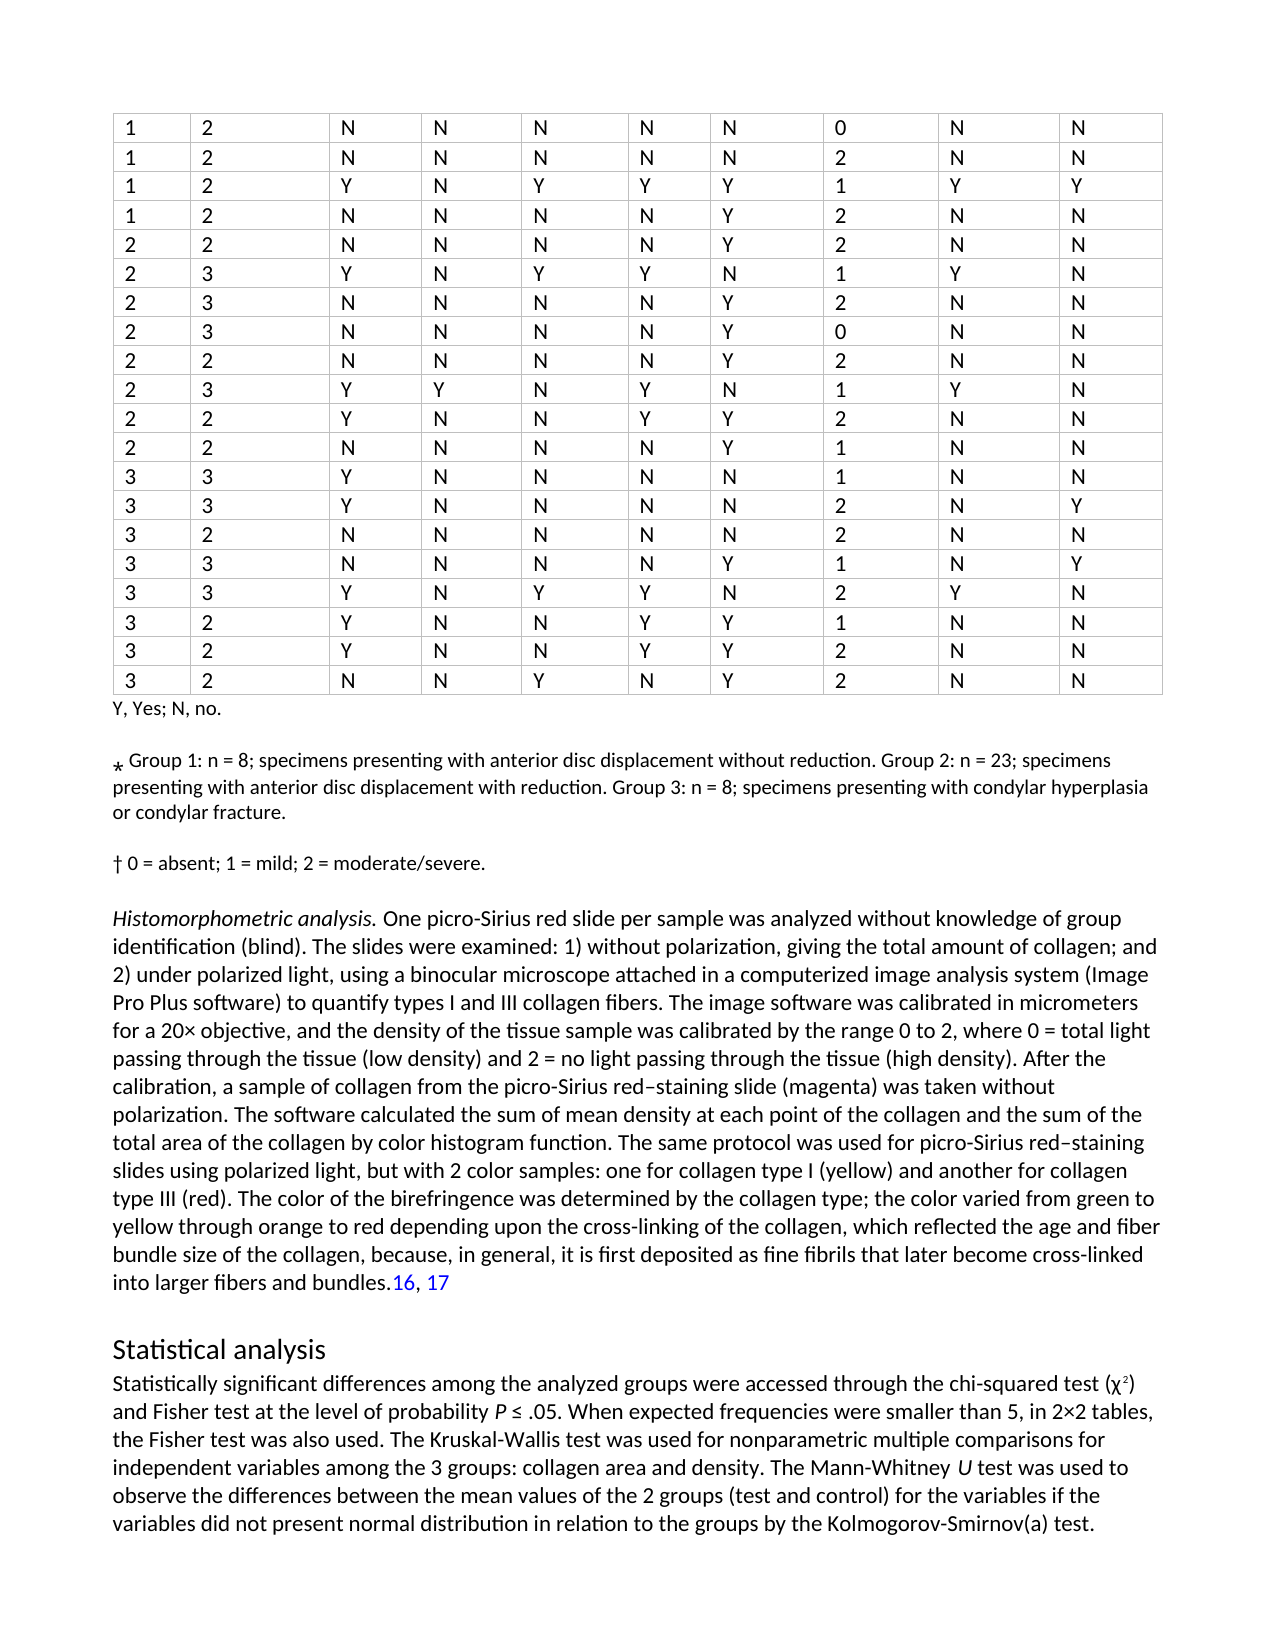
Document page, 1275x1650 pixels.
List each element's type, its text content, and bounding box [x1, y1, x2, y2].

table_cell Y [330, 404, 421, 432]
subtitle Statistical analysis [112, 1331, 1162, 1366]
table_cell N [629, 230, 710, 258]
table_cell N [522, 462, 628, 490]
table_cell Y [711, 346, 823, 374]
table_cell Y [629, 259, 710, 287]
table_cell 2 [114, 346, 190, 374]
table_cell N [711, 143, 823, 171]
table_cell N [1060, 288, 1162, 316]
table_cell 3 [114, 666, 190, 694]
text ⁎ Group 1: n = 8; specimens presenting with anterior disc displacement without reduction. Group 2: n = 23; specimens presenting with anterior disc displacement with reduction. Group 3: n = 8; specimens presenting with condylar hyperplasia or condylar fracture. [112, 746, 1162, 825]
table_cell N [422, 346, 521, 374]
table_cell 1 [114, 172, 190, 200]
table_cell Y [330, 579, 421, 607]
table_cell 3 [191, 550, 329, 577]
table_cell N [422, 404, 521, 432]
table_cell 3 [114, 491, 190, 519]
table_cell 2 [191, 346, 329, 374]
table_cell Y [711, 666, 823, 694]
table_cell 1 [114, 143, 190, 171]
table_cell Y [629, 637, 710, 665]
table_cell 2 [824, 346, 938, 374]
table_cell N [330, 433, 421, 461]
table_cell N [939, 201, 1059, 229]
table_cell N [1060, 666, 1162, 694]
table_cell N [1060, 404, 1162, 432]
table_cell N [422, 288, 521, 316]
table_cell Y [522, 172, 628, 200]
table_cell N [939, 230, 1059, 258]
text † 0 = absent; 1 = mild; 2 = moderate/severe. [112, 850, 1162, 876]
table_cell 2 [824, 404, 938, 432]
table_cell 2 [824, 201, 938, 229]
table_cell Y [422, 375, 521, 403]
table_cell Y [629, 172, 710, 200]
table_cell N [330, 143, 421, 171]
table_cell N [939, 346, 1059, 374]
table_cell N [522, 288, 628, 316]
table_cell 1 [824, 172, 938, 200]
table_cell N [422, 462, 521, 490]
text Y, Yes; N, no. [112, 695, 1162, 720]
table_cell Y [939, 259, 1059, 287]
table_cell 2 [114, 288, 190, 316]
table_cell N [939, 550, 1059, 577]
table_cell N [939, 143, 1059, 171]
table_cell Y [711, 404, 823, 432]
table_cell Y [330, 172, 421, 200]
table_cell N [522, 520, 628, 548]
table_cell N [629, 666, 710, 694]
table_cell N [629, 288, 710, 316]
table_cell N [422, 433, 521, 461]
table_cell 1 [824, 462, 938, 490]
table_cell 3 [114, 550, 190, 577]
table_cell N [522, 637, 628, 665]
table_cell N [939, 114, 1059, 142]
table_cell 2 [191, 608, 329, 636]
table_cell N [939, 462, 1059, 490]
table_cell 2 [114, 433, 190, 461]
table_cell N [1060, 520, 1162, 548]
table_cell N [522, 230, 628, 258]
table_cell N [629, 143, 710, 171]
table_cell Y [330, 375, 421, 403]
table_cell Y [939, 579, 1059, 607]
table_cell 3 [191, 491, 329, 519]
table_cell 2 [114, 404, 190, 432]
table_cell 2 [191, 114, 329, 142]
table_cell 3 [191, 288, 329, 316]
table_cell N [422, 550, 521, 577]
table_cell N [422, 608, 521, 636]
table_cell N [422, 172, 521, 200]
table_cell 2 [191, 230, 329, 258]
table_cell N [330, 230, 421, 258]
table_cell Y [330, 259, 421, 287]
table_cell N [629, 114, 710, 142]
table_cell 2 [191, 143, 329, 171]
table_cell N [330, 288, 421, 316]
table_cell 3 [114, 462, 190, 490]
table_cell 1 [114, 201, 190, 229]
table_cell Y [629, 404, 710, 432]
table_cell N [522, 346, 628, 374]
table_cell N [422, 317, 521, 345]
table_cell N [1060, 317, 1162, 345]
table_cell Y [711, 433, 823, 461]
table_cell N [711, 114, 823, 142]
table_cell 2 [191, 666, 329, 694]
table_cell 2 [191, 520, 329, 548]
table_cell N [711, 375, 823, 403]
table_cell Y [1060, 491, 1162, 519]
table_cell Y [330, 608, 421, 636]
table_cell 0 [824, 317, 938, 345]
table_cell N [522, 433, 628, 461]
table_cell N [1060, 230, 1162, 258]
table_cell N [422, 259, 521, 287]
table_cell N [1060, 114, 1162, 142]
table_cell N [939, 288, 1059, 316]
table_cell N [1060, 259, 1162, 287]
table_cell N [330, 317, 421, 345]
table_cell N [522, 608, 628, 636]
table_cell 1 [824, 375, 938, 403]
table_cell N [1060, 201, 1162, 229]
table_cell Y [330, 491, 421, 519]
table_cell Y [330, 637, 421, 665]
table_cell N [422, 491, 521, 519]
table_cell N [330, 520, 421, 548]
table_cell N [522, 404, 628, 432]
table_cell 2 [824, 491, 938, 519]
table_cell N [422, 230, 521, 258]
table_cell N [939, 520, 1059, 548]
table_cell Y [711, 550, 823, 577]
table_cell N [522, 491, 628, 519]
table_cell 2 [824, 637, 938, 665]
table_cell N [711, 579, 823, 607]
table_cell 2 [191, 433, 329, 461]
table_cell 2 [824, 666, 938, 694]
table_cell Y [629, 608, 710, 636]
table_cell 2 [824, 230, 938, 258]
table_cell 1 [824, 433, 938, 461]
table_cell N [522, 550, 628, 577]
table_cell Y [939, 172, 1059, 200]
table_cell 2 [114, 375, 190, 403]
table_cell N [522, 317, 628, 345]
table_cell 2 [191, 404, 329, 432]
table_cell 1 [824, 608, 938, 636]
table_cell 0 [824, 114, 938, 142]
table_cell N [629, 550, 710, 577]
table_cell N [330, 114, 421, 142]
table_cell N [330, 346, 421, 374]
table_cell Y [711, 172, 823, 200]
table_cell Y [711, 317, 823, 345]
table_cell N [422, 114, 521, 142]
table_cell N [522, 201, 628, 229]
table_cell N [1060, 608, 1162, 636]
table_cell 3 [114, 520, 190, 548]
table_cell 2 [114, 259, 190, 287]
table_cell Y [330, 462, 421, 490]
table_cell N [1060, 433, 1162, 461]
table_cell 3 [191, 579, 329, 607]
table_cell 1 [824, 259, 938, 287]
table_cell N [1060, 346, 1162, 374]
table_cell 2 [824, 288, 938, 316]
table_cell Y [629, 579, 710, 607]
table_cell N [629, 346, 710, 374]
table_cell 3 [114, 637, 190, 665]
table_cell N [629, 520, 710, 548]
table_cell 2 [824, 579, 938, 607]
table_cell 2 [114, 317, 190, 345]
table_cell N [939, 491, 1059, 519]
table_cell N [522, 375, 628, 403]
table_cell Y [522, 666, 628, 694]
table_cell N [939, 433, 1059, 461]
table_cell N [629, 317, 710, 345]
table_cell 2 [824, 143, 938, 171]
table_cell N [1060, 462, 1162, 490]
table_cell Y [522, 259, 628, 287]
table_cell Y [711, 230, 823, 258]
table_cell Y [522, 579, 628, 607]
table_cell Y [1060, 550, 1162, 577]
table_cell 3 [114, 608, 190, 636]
text Statistically significant differences among the analyzed groups were accessed through the chi-squared test (χ2) and Fisher test at the level of probability P ≤ .05. When expected frequencies were smaller than 5, in 2×2 tables, the Fisher test was also used. The Kruskal-Wallis test was used for nonparametric multiple comparisons for independent variables among the 3 groups: collagen area and density. The Mann-Whitney U test was used to observe the differences between the mean values of the 2 groups (test and control) for the variables if the variables did not present normal distribution in relation to the groups by the Kolmogorov-Smirnov(a) test. [112, 1369, 1162, 1537]
table_cell N [422, 666, 521, 694]
table_cell N [629, 433, 710, 461]
table_cell N [939, 608, 1059, 636]
table_cell N [711, 520, 823, 548]
table_cell Y [711, 608, 823, 636]
table_cell N [711, 259, 823, 287]
table_cell N [522, 114, 628, 142]
table_cell 2 [824, 520, 938, 548]
table_cell 1 [824, 550, 938, 577]
table_cell N [422, 201, 521, 229]
table_cell 2 [114, 230, 190, 258]
table_cell 3 [191, 317, 329, 345]
table_cell Y [711, 201, 823, 229]
table_cell N [1060, 579, 1162, 607]
table_cell N [1060, 637, 1162, 665]
table_cell 3 [191, 462, 329, 490]
table_cell Y [1060, 172, 1162, 200]
table_cell Y [711, 288, 823, 316]
table_cell 3 [191, 375, 329, 403]
table_cell N [422, 143, 521, 171]
table_cell Y [629, 375, 710, 403]
table_cell 2 [191, 637, 329, 665]
table_cell N [629, 462, 710, 490]
table_cell N [1060, 143, 1162, 171]
table_cell N [711, 462, 823, 490]
table_cell N [939, 637, 1059, 665]
table_cell N [330, 666, 421, 694]
table_cell N [422, 579, 521, 607]
table_cell 3 [114, 579, 190, 607]
table_cell 2 [191, 201, 329, 229]
table_cell N [939, 666, 1059, 694]
table_cell Y [711, 637, 823, 665]
text Histomorphometric analysis. One picro-Sirius red slide per sample was analyzed without knowledge of group identification (blind). The slides were examined: 1) without polarization, giving the total amount of collagen; and 2) under polarized light, using a binocular microscope attached in a computerized image analysis system (Image Pro Plus software) to quantify types I and III collagen fibers. The image software was calibrated in micrometers for a 20× objective, and the density of the tissue sample was calibrated by the range 0 to 2, where 0 = total light passing through the tissue (low density) and 2 = no light passing through the tissue (high density). After the calibration, a sample of collagen from the picro-Sirius red–staining slide (magenta) was taken without polarization. The software calculated the sum of mean density at each point of the collagen and the sum of the total area of the collagen by color histogram function. The same protocol was used for picro-Sirius red–staining slides using polarized light, but with 2 color samples: one for collagen type I (yellow) and another for collagen type III (red). The color of the birefringence was determined by the collagen type; the color varied from green to yellow through orange to red depending upon the cross-linking of the collagen, which reflected the age and fiber bundle size of the collagen, because, in general, it is first deposited as fine fibrils that later become cross-linked into larger fibers and bundles.16, 17 [112, 904, 1162, 1296]
table_cell N [711, 491, 823, 519]
table_cell N [939, 404, 1059, 432]
table_cell 1 [114, 114, 190, 142]
table_cell N [629, 491, 710, 519]
table_cell N [422, 637, 521, 665]
table_cell Y [939, 375, 1059, 403]
table_cell 2 [191, 172, 329, 200]
table_cell N [330, 550, 421, 577]
table_cell N [629, 201, 710, 229]
table_cell N [939, 317, 1059, 345]
table_cell N [522, 143, 628, 171]
table_cell N [330, 201, 421, 229]
table_cell 3 [191, 259, 329, 287]
table_cell N [422, 520, 521, 548]
table_cell N [1060, 375, 1162, 403]
